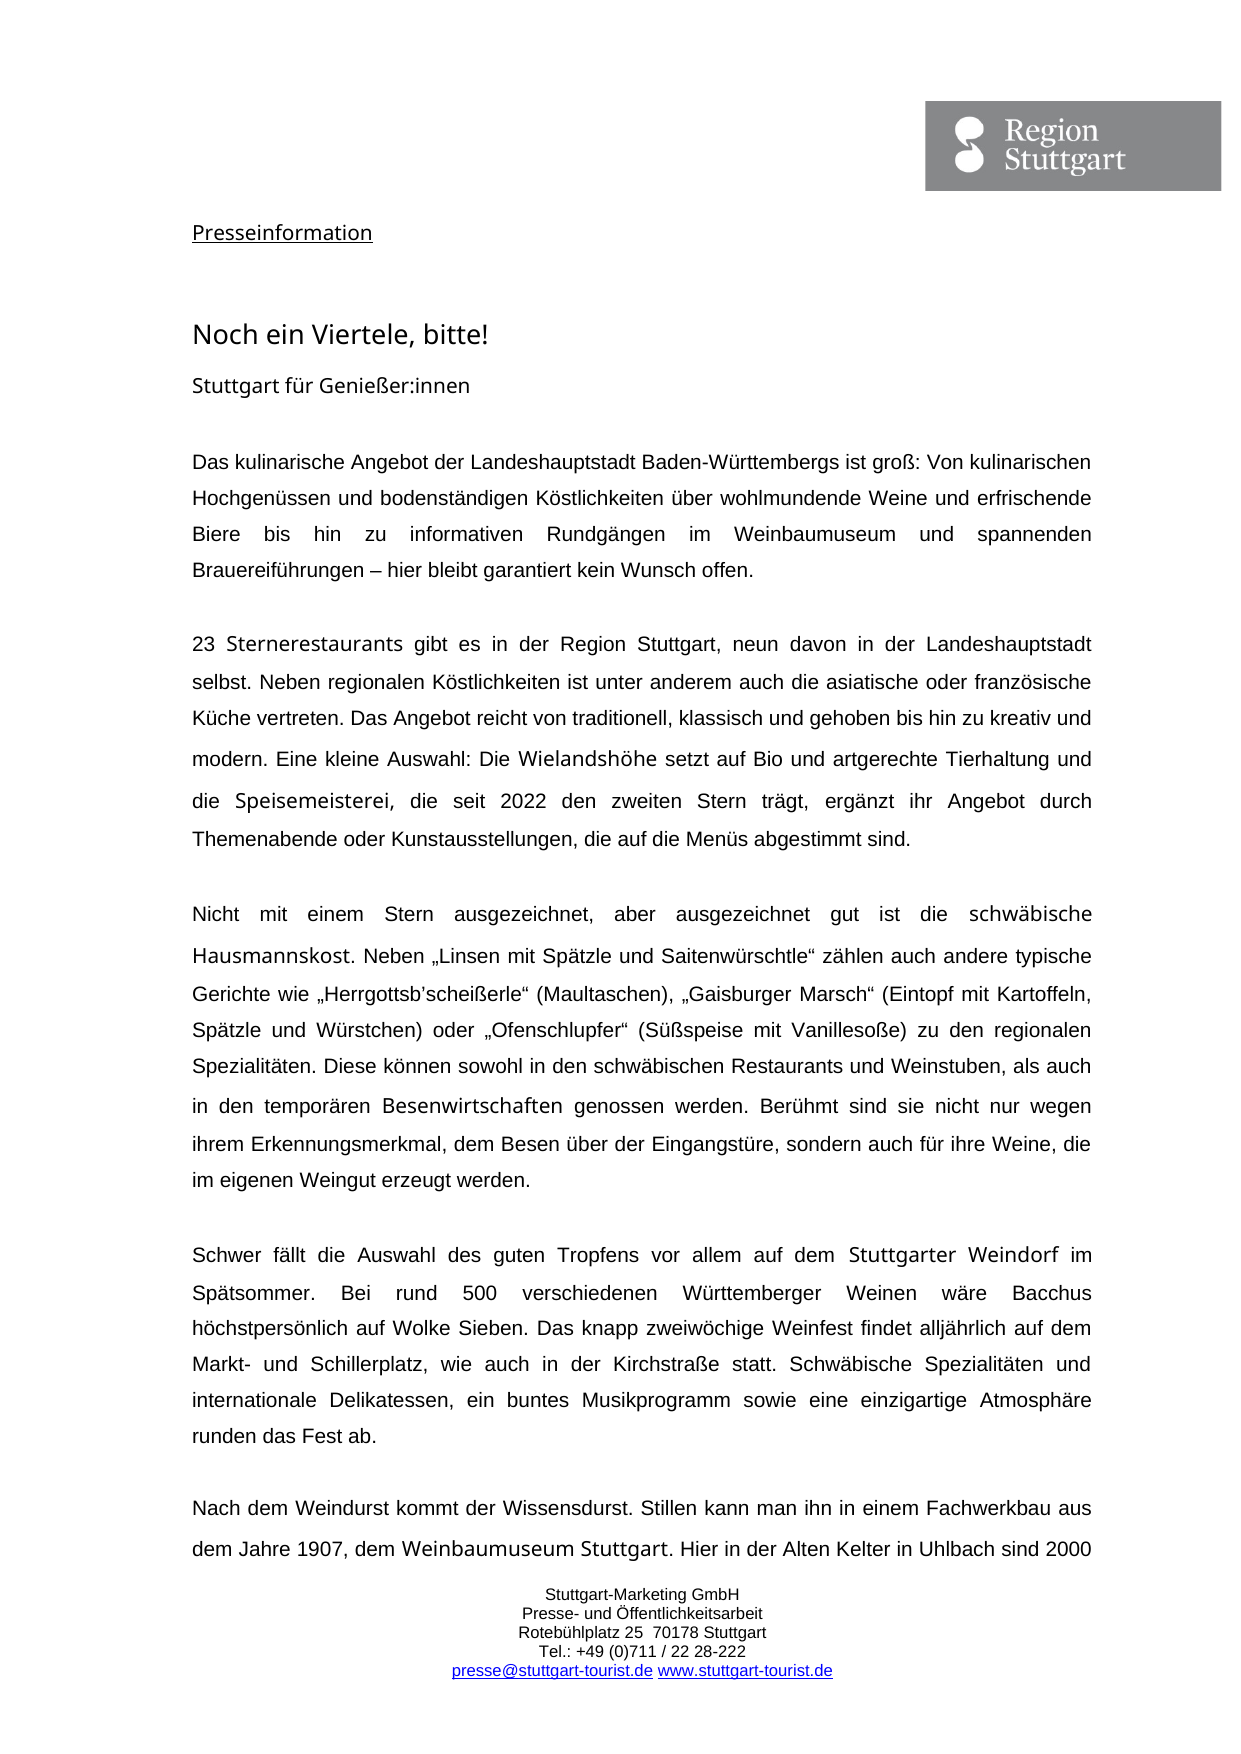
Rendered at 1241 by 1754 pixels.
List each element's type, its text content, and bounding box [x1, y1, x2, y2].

text Schwer fällt die Auswahl des guten Tropfens vor allem auf dem Stuttgarter Weindorf im Spätsommer. Bei rund 500 verschiedenen Württemberger Weinen wäre Bacchus höchstpersönlich auf Wolke Sieben. Das knapp zweiwöchige Weinfest findet alljährlich auf dem Markt- und Schillerplatz, wie auch in der Kirchstraße statt. Schwäbische Spezialitäten und internationale Delikatessen, ein buntes Musikprogramm sowie eine einzigartige Atmosphäre runden das Fest ab. [192, 1240, 1093, 1448]
picture [925, 101, 1222, 191]
text Stuttgart für Genießer:innen [192, 371, 1093, 399]
text Das kulinarische Angebot der Landeshauptstadt Baden-Württembergs ist groß: Von kulinarischen Hochgenüssen und bodenständigen Köstlichkeiten über wohlmundende Weine und erfrischende Biere bis hin zu informativen Rundgängen im Weinbaumuseum und spannenden Brauereiführungen – hier bleibt garantiert kein Wunsch offen. [192, 449, 1093, 581]
text Nicht mit einem Stern ausgezeichnet, aber ausgezeichnet gut ist die schwäbische Hausmannskost. Neben „Linsen mit Spätzle und Saitenwürschtle“ zählen auch andere typische Gerichte wie „Herrgottsb’scheißerle“ (Maultaschen), „Gaisburger Marsch“ (Eintopf mit Kartoffeln, Spätzle und Würstchen) oder „Ofenschlupfer“ (Süßspeise mit Vanillesoße) zu den regionalen Spezialitäten. Diese können sowohl in den schwäbischen Restaurants und Weinstuben, als auch in den temporären Besenwirtschaften genossen werden. Berühmt sind sie nicht nur wegen ihrem Erkennungsmerkmal, dem Besen über der Eingangstüre, sondern auch für ihre Weine, die im eigenen Weingut erzeugt werden. [192, 899, 1093, 1192]
text 23 Sternerestaurants gibt es in der Region Stuttgart, neun davon in der Landeshauptstadt selbst. Neben regionalen Köstlichkeiten ist unter anderem auch die asiatische oder französische Küche vertreten. Das Angebot reicht von traditionell, klassisch und gehoben bis hin zu kreativ und modern. Eine kleine Auswahl: Die Wielandshöhe setzt auf Bio und artgerechte Tierhaltung und die Speisemeisterei, die seit 2022 den zweiten Stern trägt, ergänzt ihr Angebot durch Themenabende oder Kunstausstellungen, die auf die Menüs abgestimmt sind. [192, 629, 1093, 851]
text Presseinformation [192, 218, 1093, 246]
text Noch ein Viertele, bitte! [192, 316, 1093, 353]
